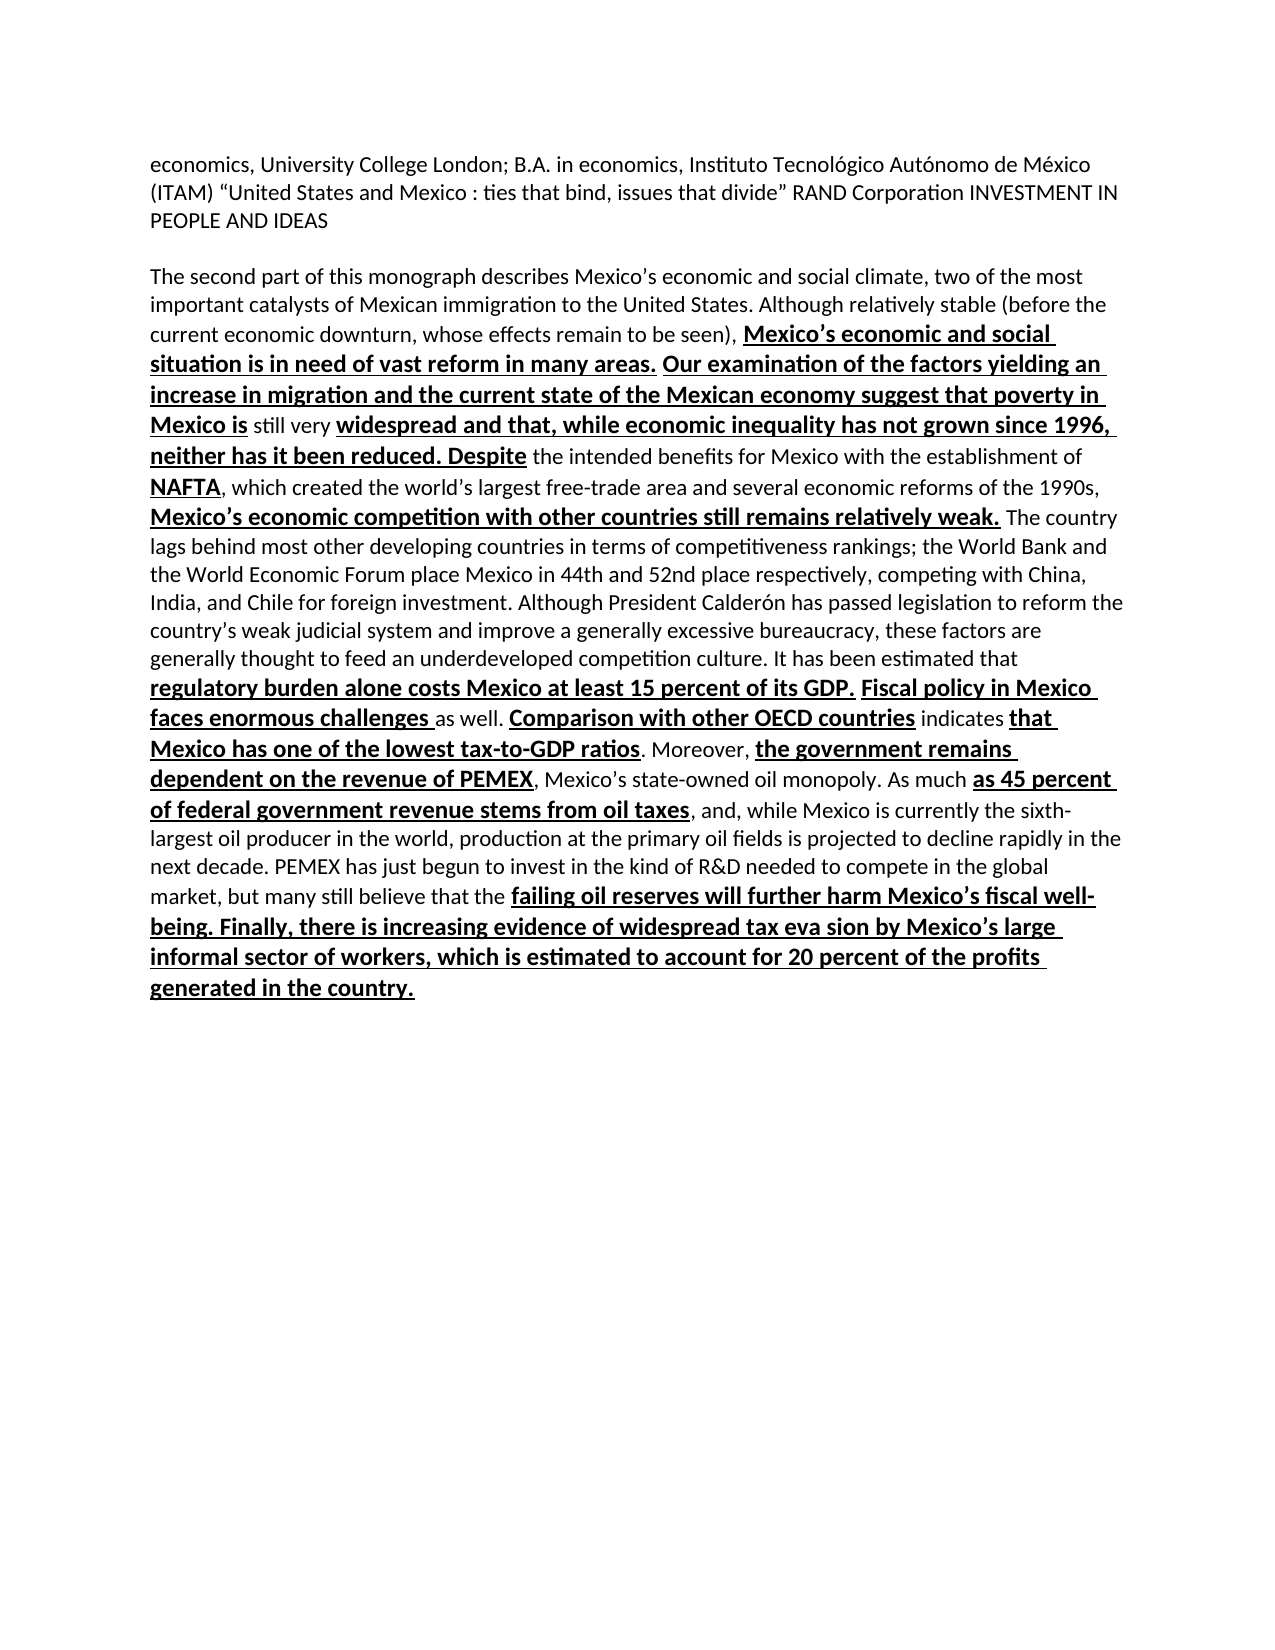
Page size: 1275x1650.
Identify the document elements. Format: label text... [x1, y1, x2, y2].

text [150, 150, 1125, 234]
text The second part of this monograph describes Mexico’s economic and social climate, two of the most important catalysts of Mexican immigration to the United States. Although relatively stable (before the current economic downturn, whose effects remain to be seen), Mexico’s economic and social situation is in need of vast reform in many areas. Our examination of the factors yielding an increase in migration and the current state of the Mexican economy suggest that poverty in Mexico is still very widespread and that, while economic inequality has not grown since 1996, neither has it been reduced. Despite the intended benefits for Mexico with the establishment of NAFTA, which created the world’s largest free-trade area and several economic reforms of the 1990s, Mexico’s economic competition with other countries still remains relatively weak. The country lags behind most other developing countries in terms of competitiveness rankings; the World Bank and the World Economic Forum place Mexico in 44th and 52nd place respectively, competing with China, India, and Chile for foreign investment. Although President Calderón has passed legislation to reform the country’s weak judicial system and improve a generally excessive bureaucracy, these factors are generally thought to feed an underdeveloped competition culture. It has been estimated that regulatory burden alone costs Mexico at least 15 percent of its GDP. Fiscal policy in Mexico faces enormous challenges as well. Comparison with other OECD countries indicates that Mexico has one of the lowest tax-to-GDP ratios. Moreover, the government remains dependent on the revenue of PEMEX, Mexico’s state-owned oil monopoly. As much as 45 percent of federal government revenue stems from oil taxes, and, while Mexico is currently the sixth-largest oil producer in the world, production at the primary oil fields is projected to decline rapidly in the next decade. PEMEX has just begun to invest in the kind of R&D needed to compete in the global market, but many still believe that the failing oil reserves will further harm Mexico’s fiscal well-being. Finally, there is increasing evidence of widespread tax eva sion by Mexico’s large informal sector of workers, which is estimated to account for 20 percent of the profits generated in the country. [150, 262, 1125, 1003]
